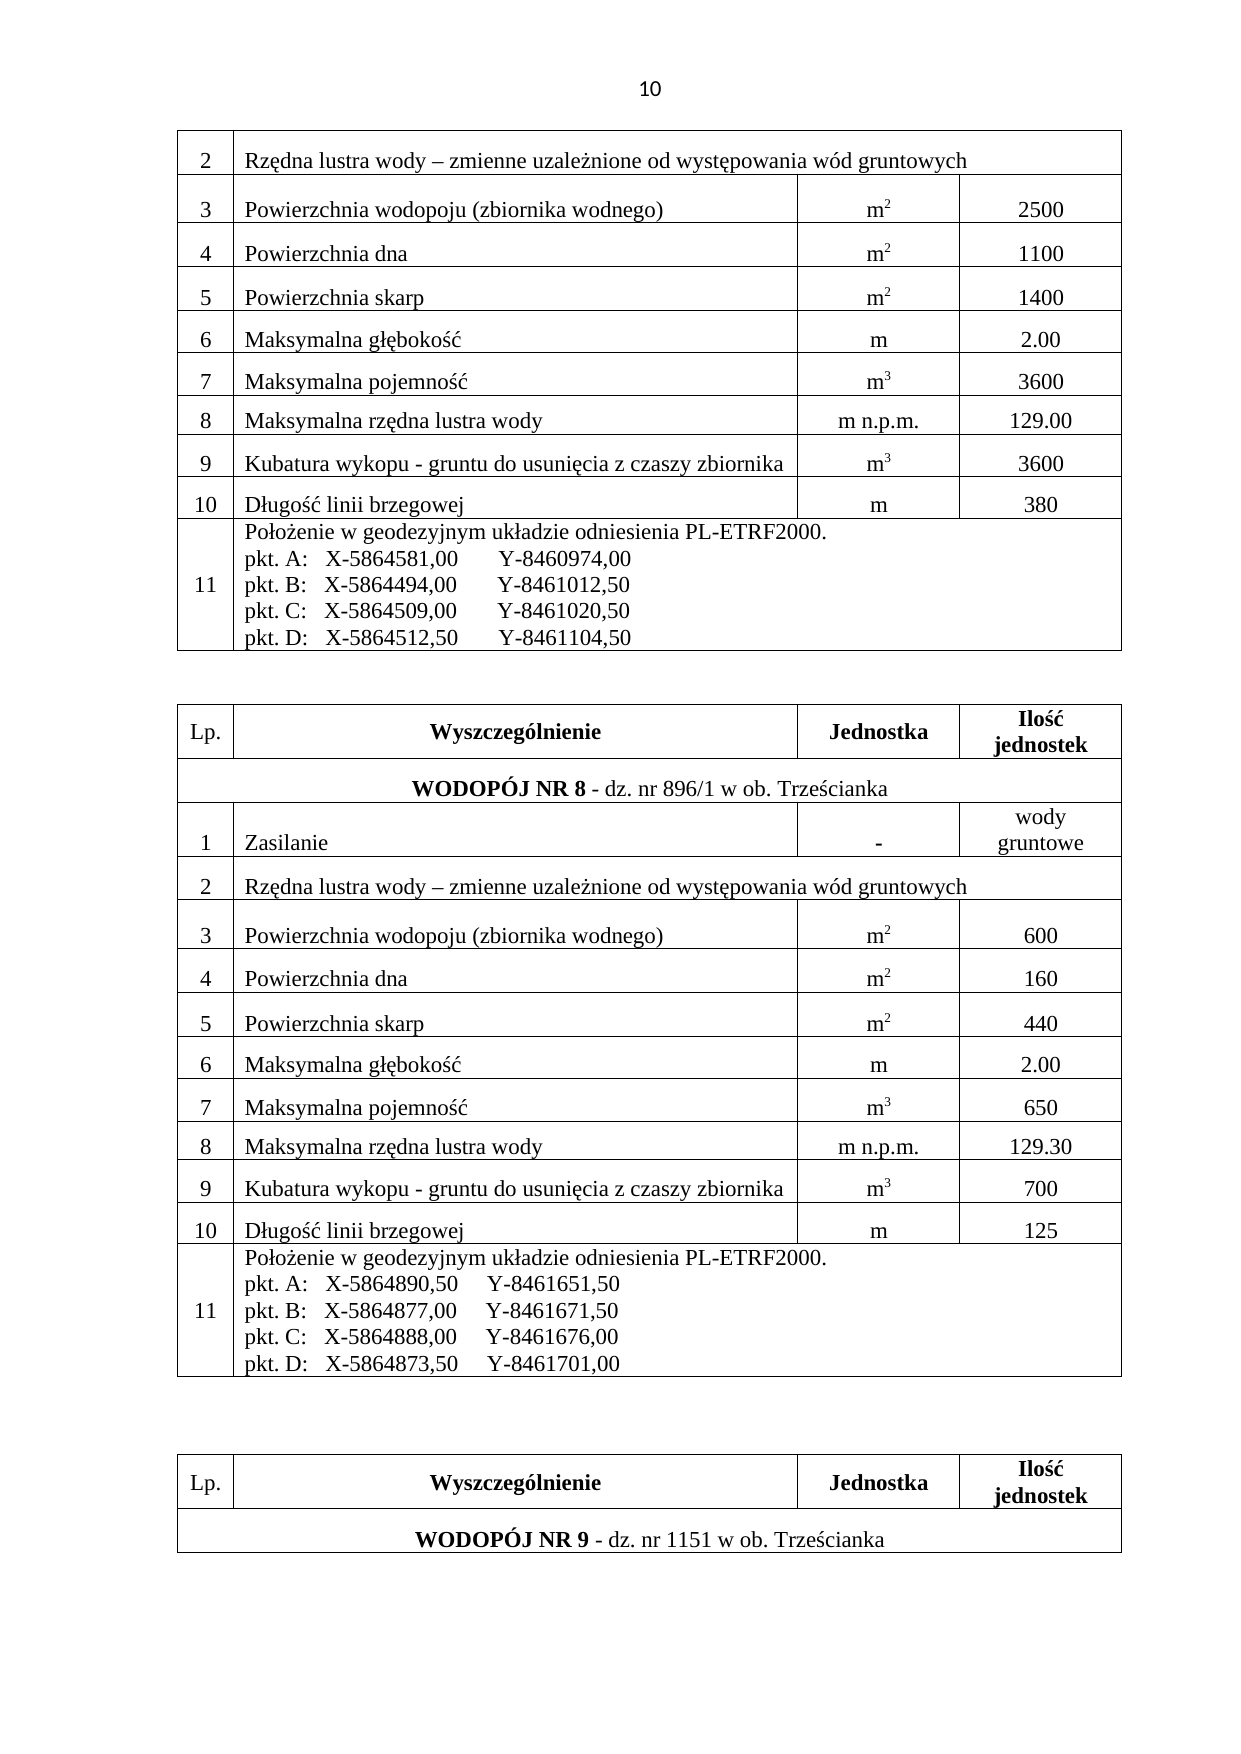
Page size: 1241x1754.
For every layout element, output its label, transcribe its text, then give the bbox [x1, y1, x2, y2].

table_cell Maksymalna głębokość [234, 1037, 797, 1078]
table_cell 129.00 [960, 396, 1121, 434]
table_cell - [798, 803, 959, 856]
table_header Lp. [178, 1455, 233, 1508]
table_cell m n.p.m. [798, 396, 959, 434]
table_header Ilość jednostek [960, 1455, 1121, 1508]
table_cell 3600 [960, 435, 1121, 476]
table_cell Powierzchnia wodopoju (zbiornika wodnego) [234, 175, 797, 222]
table_cell 380 [960, 477, 1121, 517]
table_cell Długość linii brzegowej [234, 1203, 797, 1243]
table_cell 1400 [960, 267, 1121, 310]
table_cell Powierzchnia dna [234, 949, 797, 992]
table_cell m3 [798, 1160, 959, 1202]
table_cell m [798, 1037, 959, 1078]
table_cell Maksymalna rzędna lustra wody [234, 396, 797, 434]
table_cell 5 [178, 267, 233, 310]
table_cell 700 [960, 1160, 1121, 1202]
table_cell Zasilanie [234, 803, 797, 856]
table_cell Powierzchnia wodopoju (zbiornika wodnego) [234, 900, 797, 948]
table_cell Maksymalna pojemność [234, 1079, 797, 1121]
table_cell Długość linii brzegowej [234, 477, 797, 517]
table_cell Położenie w geodezyjnym układzie odniesienia PL-ETRF2000. pkt. A: X-5864581,00 Y-8460974,00 pkt. B: X-5864494,00 Y-8461012,50 pkt. C: X-5864509,00 Y-8461020,50 pkt. D: X-5864512,50 Y-8461104,50 [234, 519, 1121, 650]
table_cell Rzędna lustra wody – zmienne uzależnione od występowania wód gruntowych [234, 131, 1121, 173]
table_cell m2 [798, 267, 959, 310]
table_cell 650 [960, 1079, 1121, 1121]
table_cell 10 [178, 1203, 233, 1243]
table_cell 7 [178, 1079, 233, 1121]
table_cell 2.00 [960, 311, 1121, 352]
table_cell 160 [960, 949, 1121, 992]
table_cell 6 [178, 311, 233, 352]
table_cell 1100 [960, 223, 1121, 266]
table_cell m2 [798, 993, 959, 1036]
table_cell 10 [178, 477, 233, 517]
table_cell m2 [798, 949, 959, 992]
table_cell m2 [798, 175, 959, 222]
table_header Jednostka [798, 1455, 959, 1508]
table_cell 4 [178, 223, 233, 266]
table_cell m [798, 311, 959, 352]
table_cell 11 [178, 1244, 233, 1376]
table_cell 8 [178, 396, 233, 434]
table_cell m n.p.m. [798, 1122, 959, 1159]
table_cell Powierzchnia skarp [234, 267, 797, 310]
table_cell Kubatura wykopu - gruntu do usunięcia z czaszy zbiornika [234, 1160, 797, 1202]
table_cell 2500 [960, 175, 1121, 222]
table_cell m3 [798, 435, 959, 476]
table_cell 9 [178, 1160, 233, 1202]
table_cell 2 [178, 131, 233, 173]
table_cell 3 [178, 175, 233, 222]
table_cell WODOPÓJ NR 8 - dz. nr 896/1 w ob. Trześcianka [178, 759, 1121, 802]
table_cell 440 [960, 993, 1121, 1036]
table_cell 1 [178, 803, 233, 856]
table_cell 3600 [960, 353, 1121, 395]
table_cell m2 [798, 223, 959, 266]
table_header Ilość jednostek [960, 705, 1121, 758]
table_cell Powierzchnia dna [234, 223, 797, 266]
table_cell 125 [960, 1203, 1121, 1243]
table_header Jednostka [798, 705, 959, 758]
table_header Wyszczególnienie [234, 705, 797, 758]
table_cell m [798, 477, 959, 517]
table_cell 3 [178, 900, 233, 948]
table_cell Rzędna lustra wody – zmienne uzależnione od występowania wód gruntowych [234, 857, 1121, 899]
table_cell 129.30 [960, 1122, 1121, 1159]
table_cell 2 [178, 857, 233, 899]
table_cell m [798, 1203, 959, 1243]
table_cell 600 [960, 900, 1121, 948]
table_cell 11 [178, 519, 233, 650]
table_cell 8 [178, 1122, 233, 1159]
table_cell 7 [178, 353, 233, 395]
table_cell m3 [798, 1079, 959, 1121]
table_cell Maksymalna rzędna lustra wody [234, 1122, 797, 1159]
table_cell 5 [178, 993, 233, 1036]
table_cell Kubatura wykopu - gruntu do usunięcia z czaszy zbiornika [234, 435, 797, 476]
table_cell wody gruntowe [960, 803, 1121, 856]
table_cell Maksymalna głębokość [234, 311, 797, 352]
table_cell Powierzchnia skarp [234, 993, 797, 1036]
table_header Lp. [178, 705, 233, 758]
table_cell 4 [178, 949, 233, 992]
table_header Wyszczególnienie [234, 1455, 797, 1508]
table_cell 2.00 [960, 1037, 1121, 1078]
table_cell 9 [178, 435, 233, 476]
table_cell m2 [798, 900, 959, 948]
table_cell Położenie w geodezyjnym układzie odniesienia PL-ETRF2000. pkt. A: X-5864890,50 Y-8461651,50 pkt. B: X-5864877,00 Y-8461671,50 pkt. C: X-5864888,00 Y-8461676,00 pkt. D: X-5864873,50 Y-8461701,00 [234, 1244, 1121, 1376]
table_cell Maksymalna pojemność [234, 353, 797, 395]
table_cell 6 [178, 1037, 233, 1078]
table_cell m3 [798, 353, 959, 395]
table_cell WODOPÓJ NR 9 - dz. nr 1151 w ob. Trześcianka [178, 1509, 1121, 1552]
